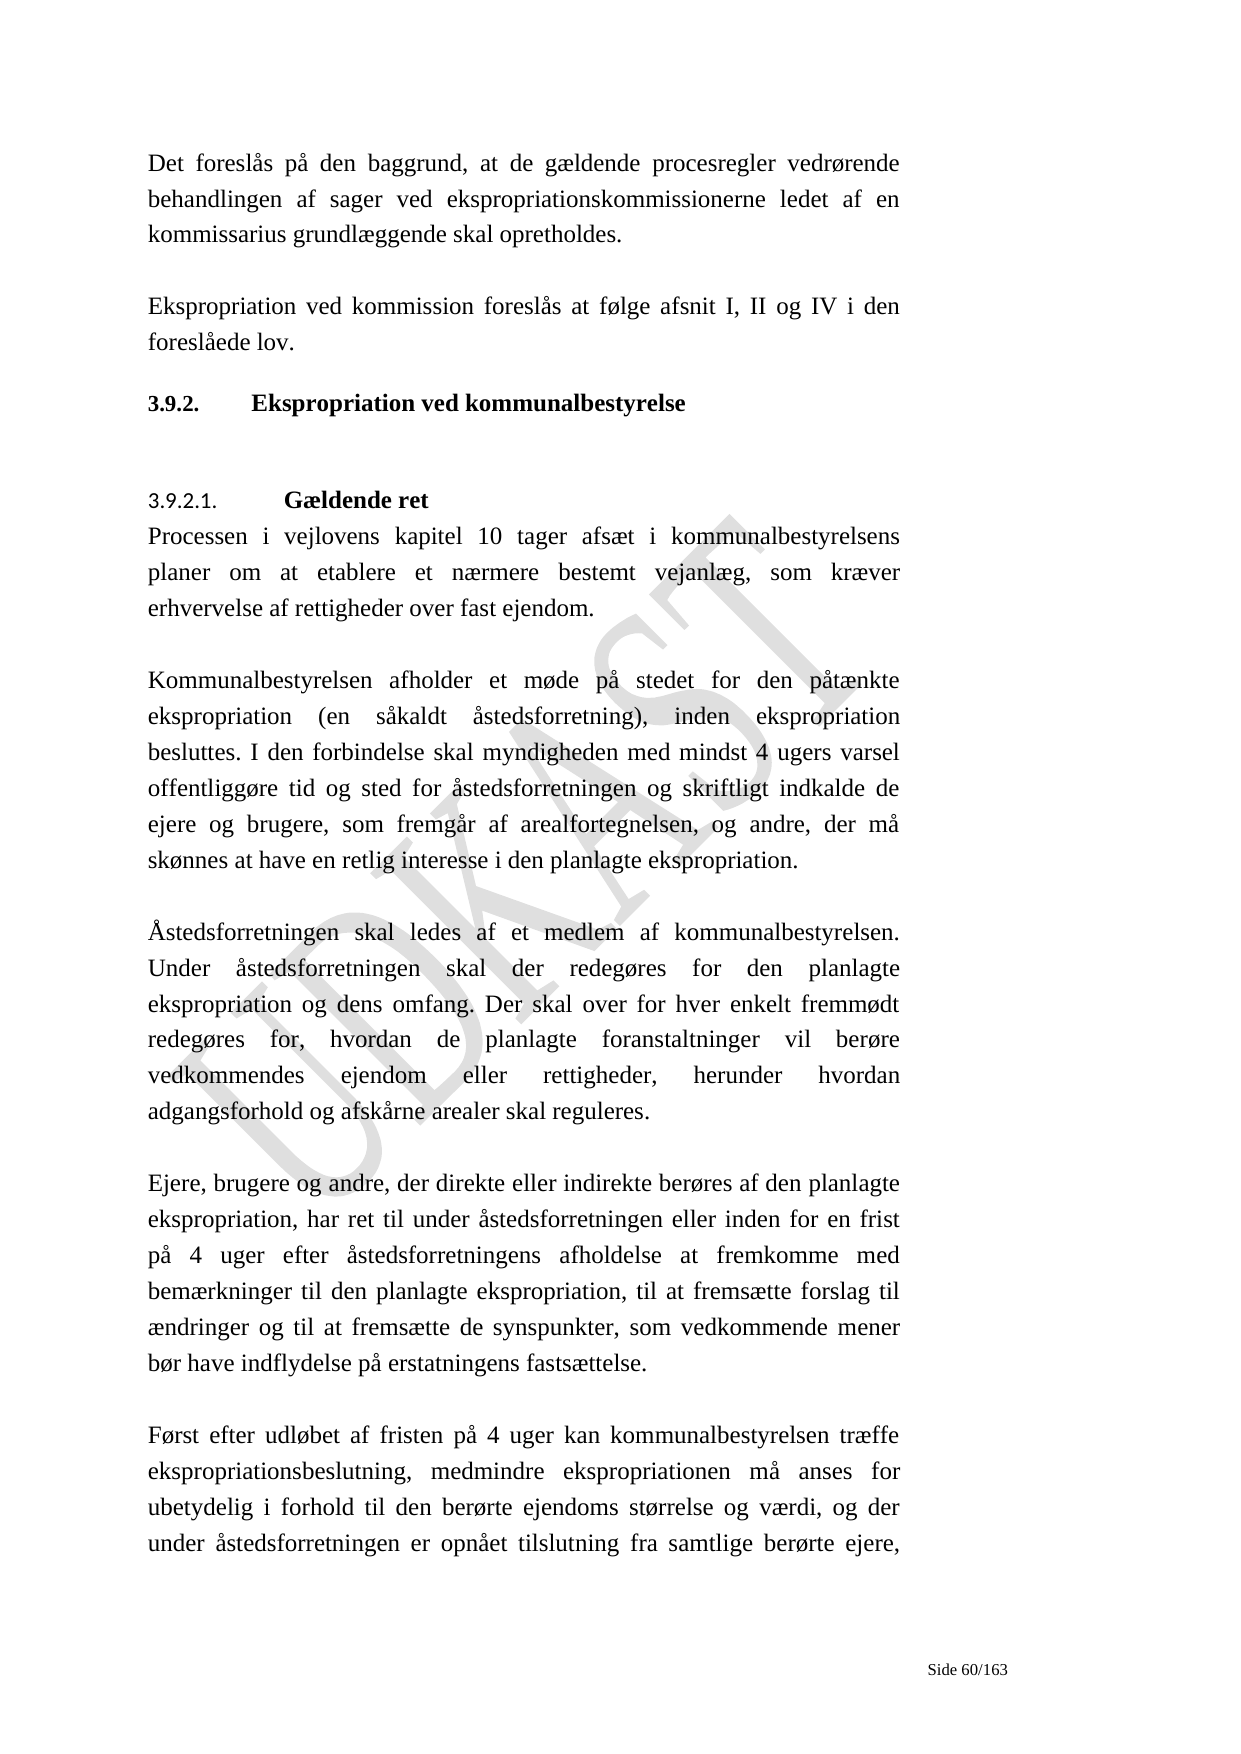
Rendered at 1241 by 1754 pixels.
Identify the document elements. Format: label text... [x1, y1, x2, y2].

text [148, 1420, 901, 1556]
text Ejere, brugere og andre, der direkte eller indirekte berøres af den planlagte ekspropriation, har ret til under åstedsforretningen eller inden for en frist på 4 uger efter åstedsforretningens afholdelse at fremkomme med bemærkninger til den planlagte ekspropriation, til at fremsætte forslag til ændringer og til at fremsætte de synspunkter, som vedkommende mener bør have indflydelse på erstatningens fastsættelse. [148, 1168, 901, 1377]
text Det foreslås på den baggrund, at de gældende procesregler vedrørende behandlingen af sager ved ekspropriationskommissionerne ledet af en kommissarius grundlæggende skal opretholdes. [148, 148, 901, 248]
text Kommunalbestyrelsen afholder et møde på stedet for den påtænkte ekspropriation (en såkaldt åstedsforretning), inden ekspropriation besluttes. I den forbindelse skal myndigheden med mindst 4 ugers varsel offentliggøre tid og sted for åstedsforretningen og skriftligt indkalde de ejere og brugere, som fremgår af arealfortegnelsen, og andre, der må skønnes at have en retlig interesse i den planlagte ekspropriation. [148, 665, 901, 874]
subtitle Ekspropriation ved kommunalbestyrelse [148, 388, 901, 417]
text Processen i vejlovens kapitel 10 tager afsæt i kommunalbestyrelsens planer om at etablere et nærmere bestemt vejanlæg, som kræver erhvervelse af rettigheder over fast ejendom. [148, 521, 901, 622]
text Åstedsforretningen skal ledes af et medlem af kommunalbestyrelsen. Under åstedsforretningen skal der redegøres for den planlagte ekspropriation og dens omfang. Der skal over for hver enkelt fremmødt redegøres for, hvordan de planlagte foranstaltninger vil berøre vedkommendes ejendom eller rettigheder, herunder hvordan adgangsforhold og afskårne arealer skal reguleres. [148, 917, 901, 1125]
subtitle Gældende ret [148, 485, 901, 514]
text Ekspropriation ved kommission foreslås at følge afsnit I, II og IV i den foreslåede lov. [148, 291, 901, 356]
